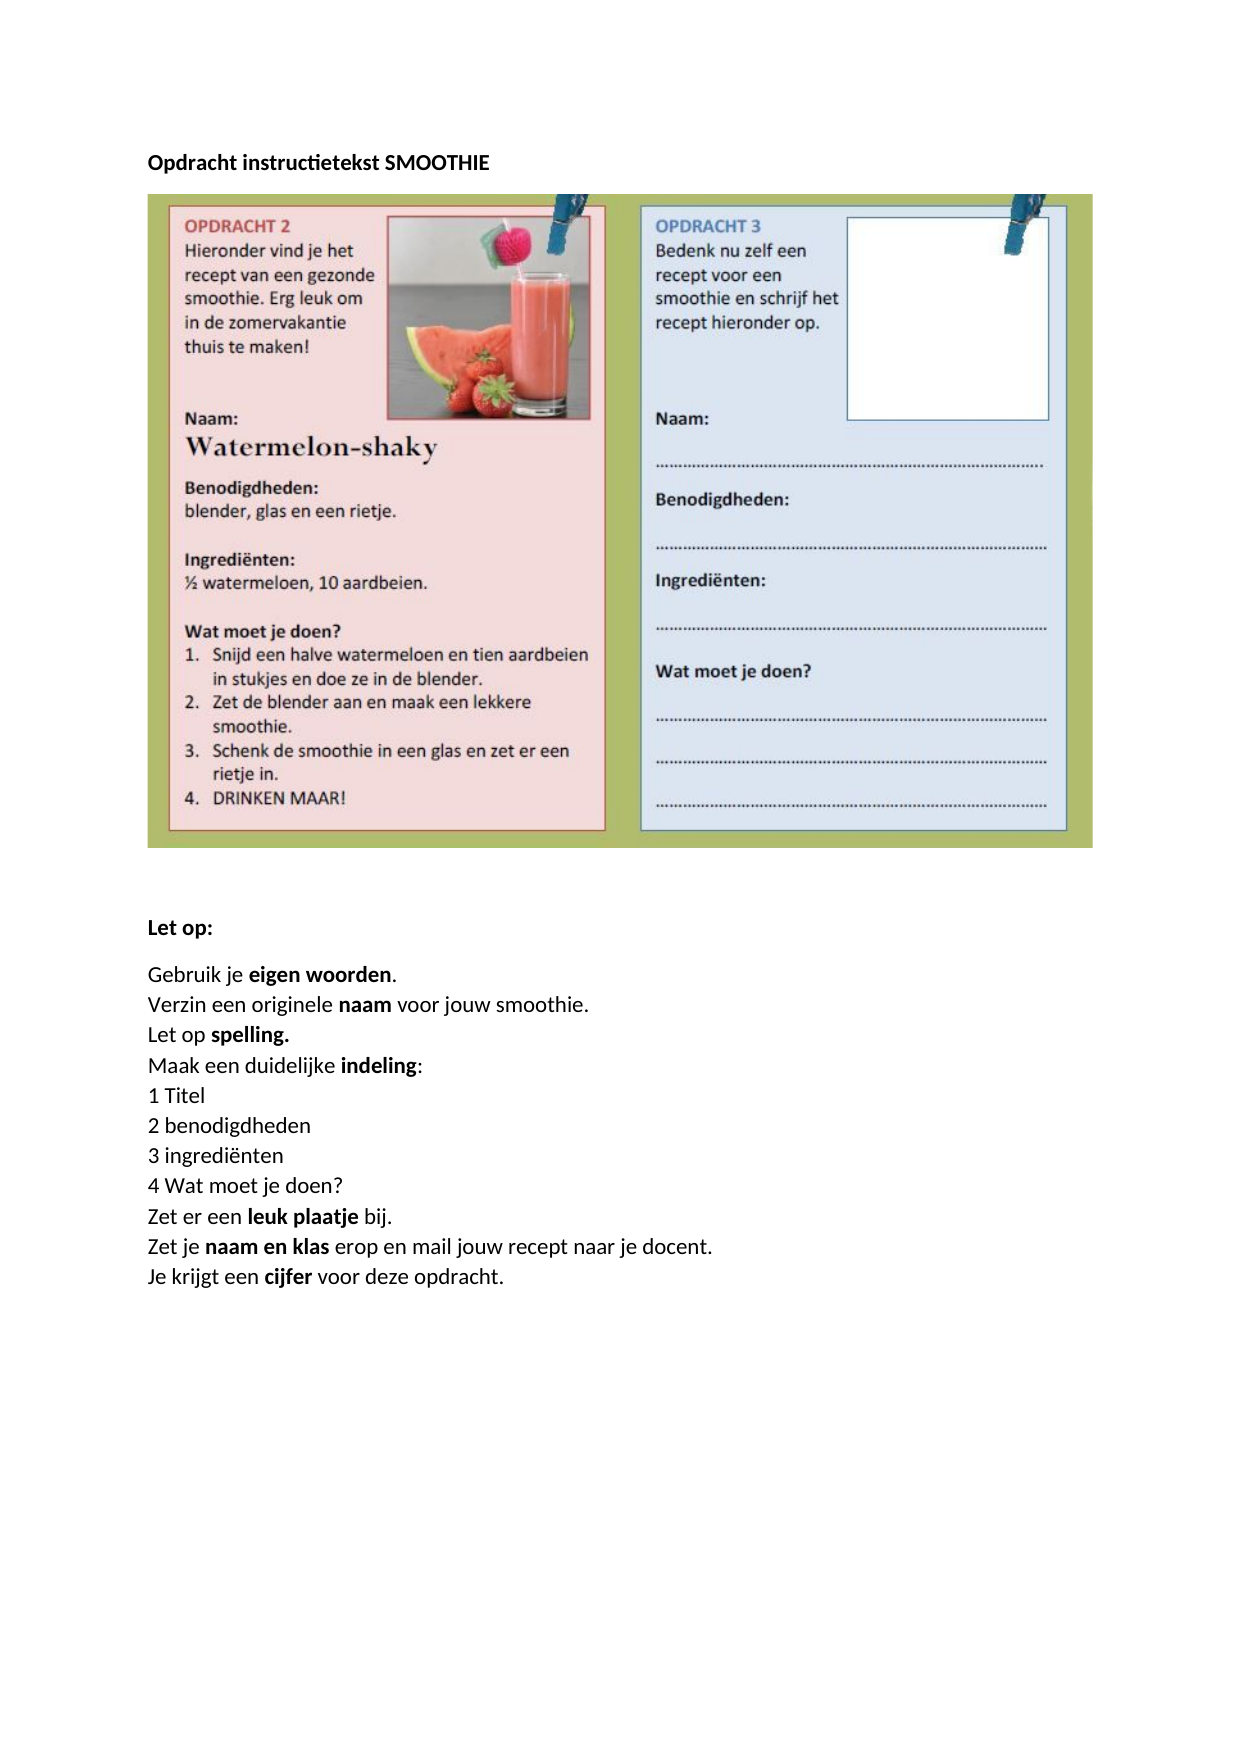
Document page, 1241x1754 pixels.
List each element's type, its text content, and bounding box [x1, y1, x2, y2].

text Gebruik je eigen woorden. Verzin een originele naam voor jouw smoothie. Let op spelling. Maak een duidelijke indeling: 1 Titel 2 benodigdheden 3 ingrediënten 4 Wat moet je doen? Zet er een leuk plaatje bij. Zet je naam en klas erop en mail jouw recept naar je docent. Je krijgt een cijfer voor deze opdracht. [148, 960, 1093, 1351]
text Let op: [148, 913, 1093, 941]
picture [147, 194, 1093, 848]
text Opdracht instructietekst SMOOTHIE [148, 148, 1093, 176]
